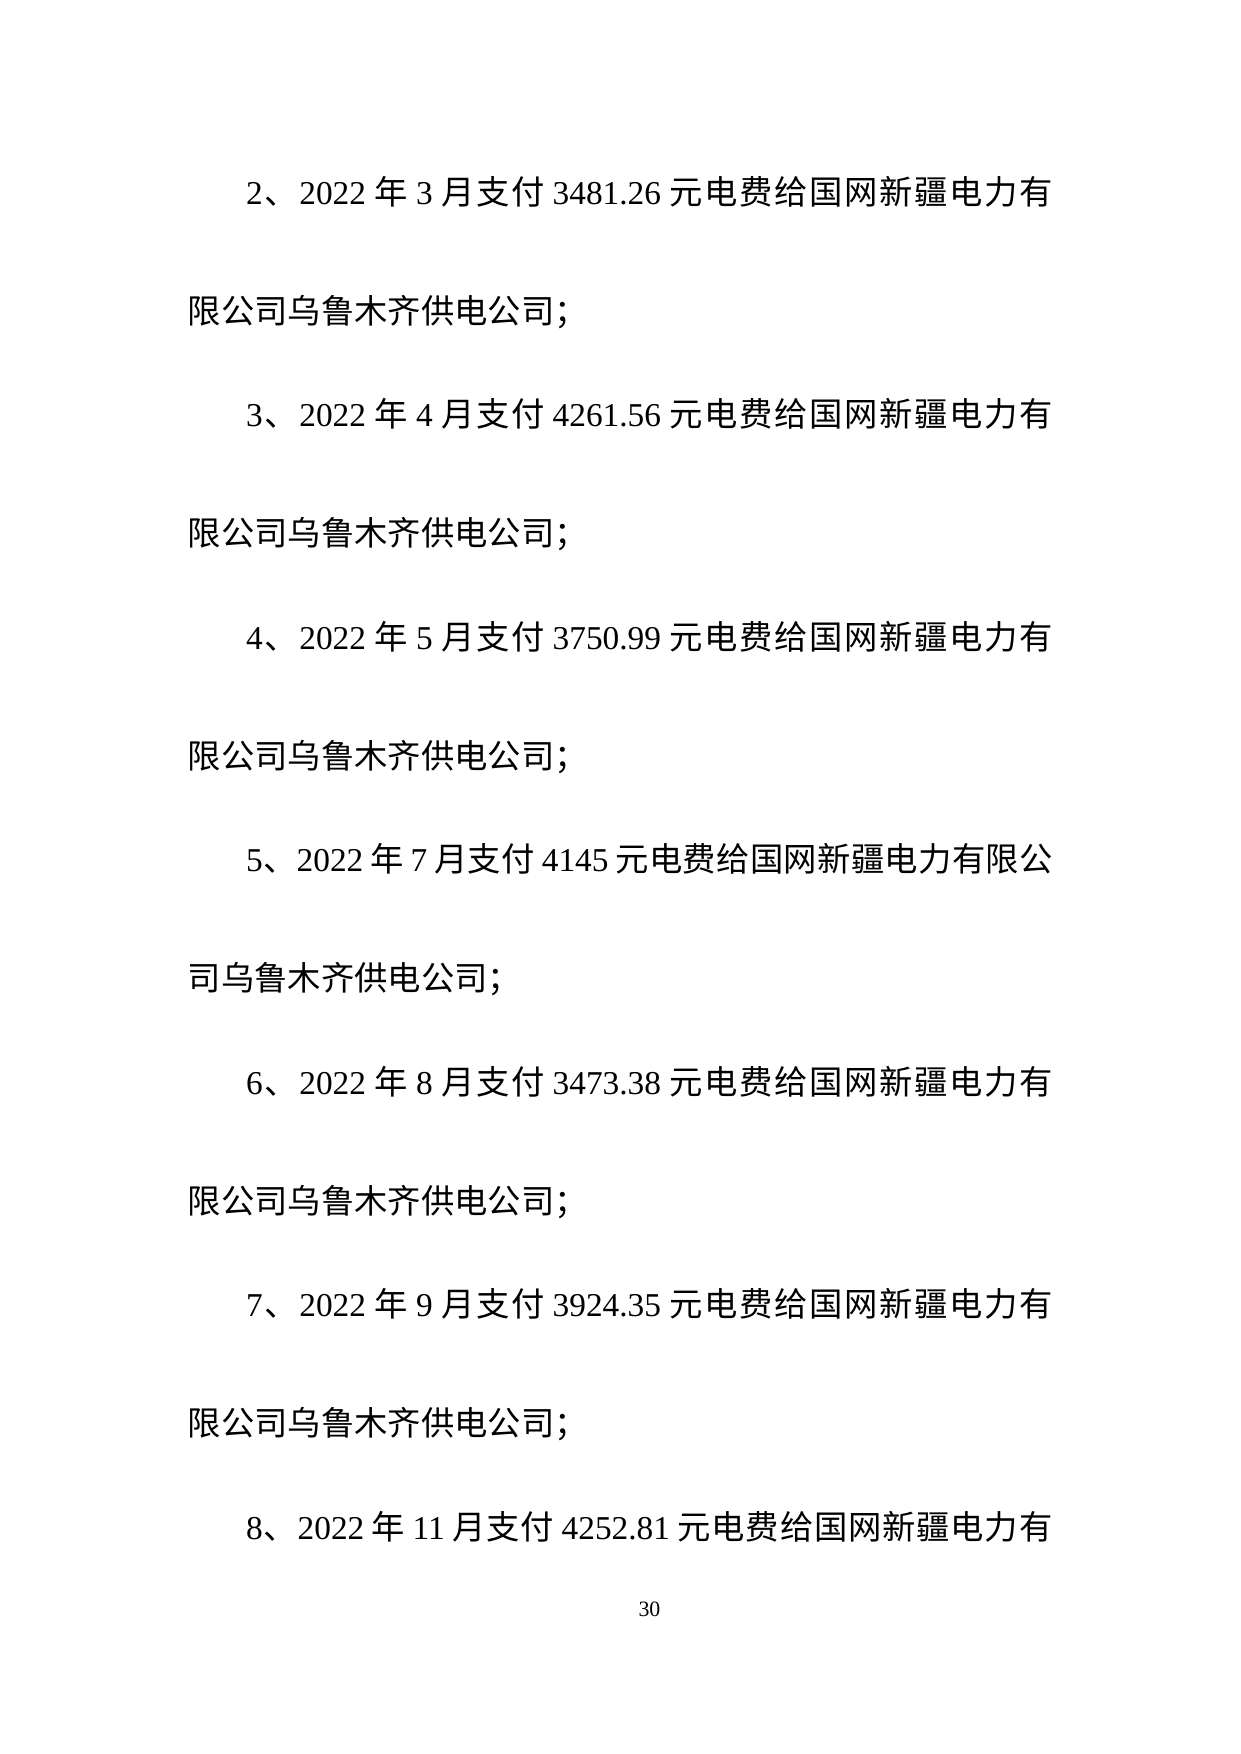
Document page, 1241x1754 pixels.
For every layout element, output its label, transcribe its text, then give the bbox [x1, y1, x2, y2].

text 7、2022年9月支付3924.35元电费给国网新疆电力有限公司乌鲁木齐供电公司； [187, 1262, 1053, 1461]
text 4、2022年5月支付3750.99元电费给国网新疆电力有限公司乌鲁木齐供电公司； [187, 595, 1053, 793]
text 6、2022年8月支付3473.38元电费给国网新疆电力有限公司乌鲁木齐供电公司； [187, 1040, 1053, 1238]
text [187, 1485, 1053, 1564]
text 2、2022年3月支付3481.26元电费给国网新疆电力有限公司乌鲁木齐供电公司； [187, 150, 1053, 348]
text 3、2022年4月支付4261.56元电费给国网新疆电力有限公司乌鲁木齐供电公司； [187, 372, 1053, 571]
text 5、2022年7月支付4145元电费给国网新疆电力有限公司乌鲁木齐供电公司； [187, 817, 1053, 1016]
